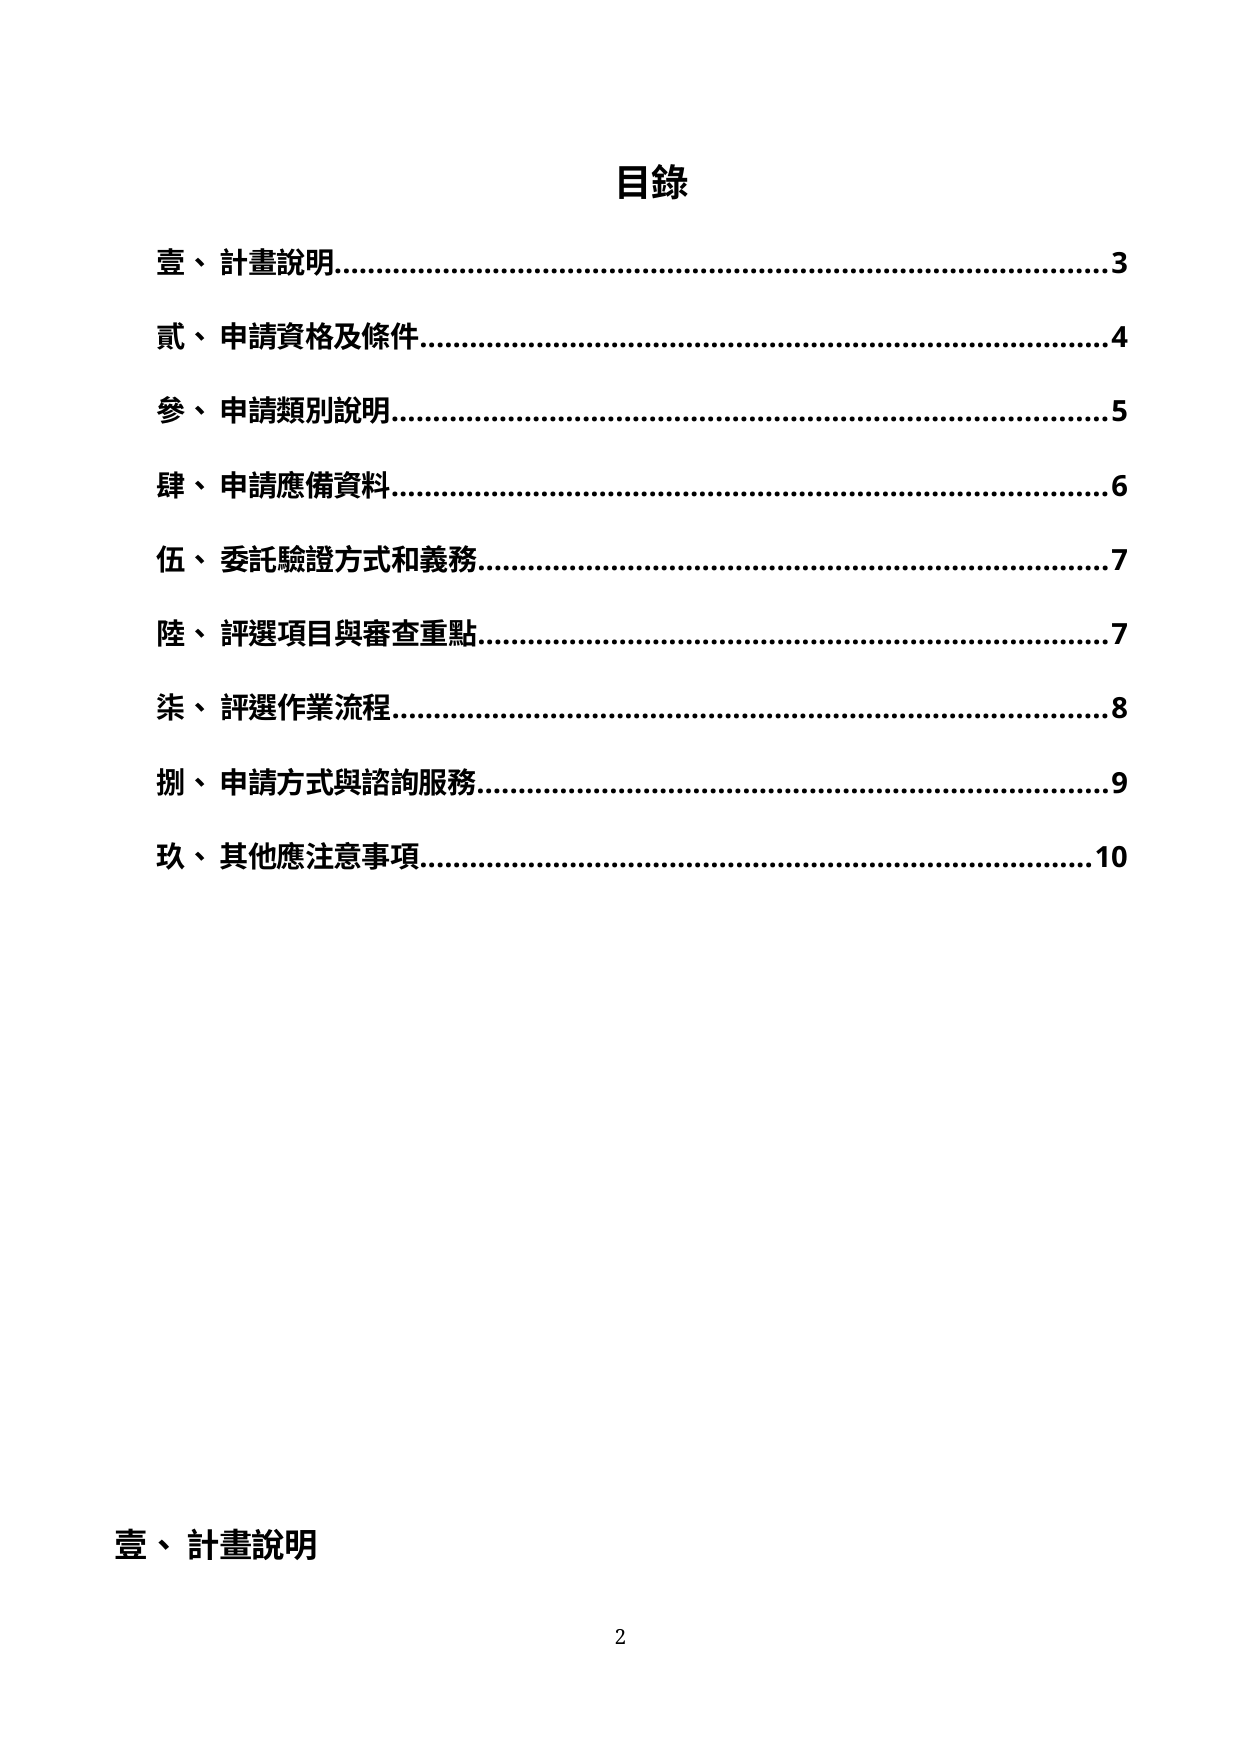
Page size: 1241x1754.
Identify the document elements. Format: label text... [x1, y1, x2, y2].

subtitle 壹、 計畫說明 [114, 1527, 1128, 1565]
